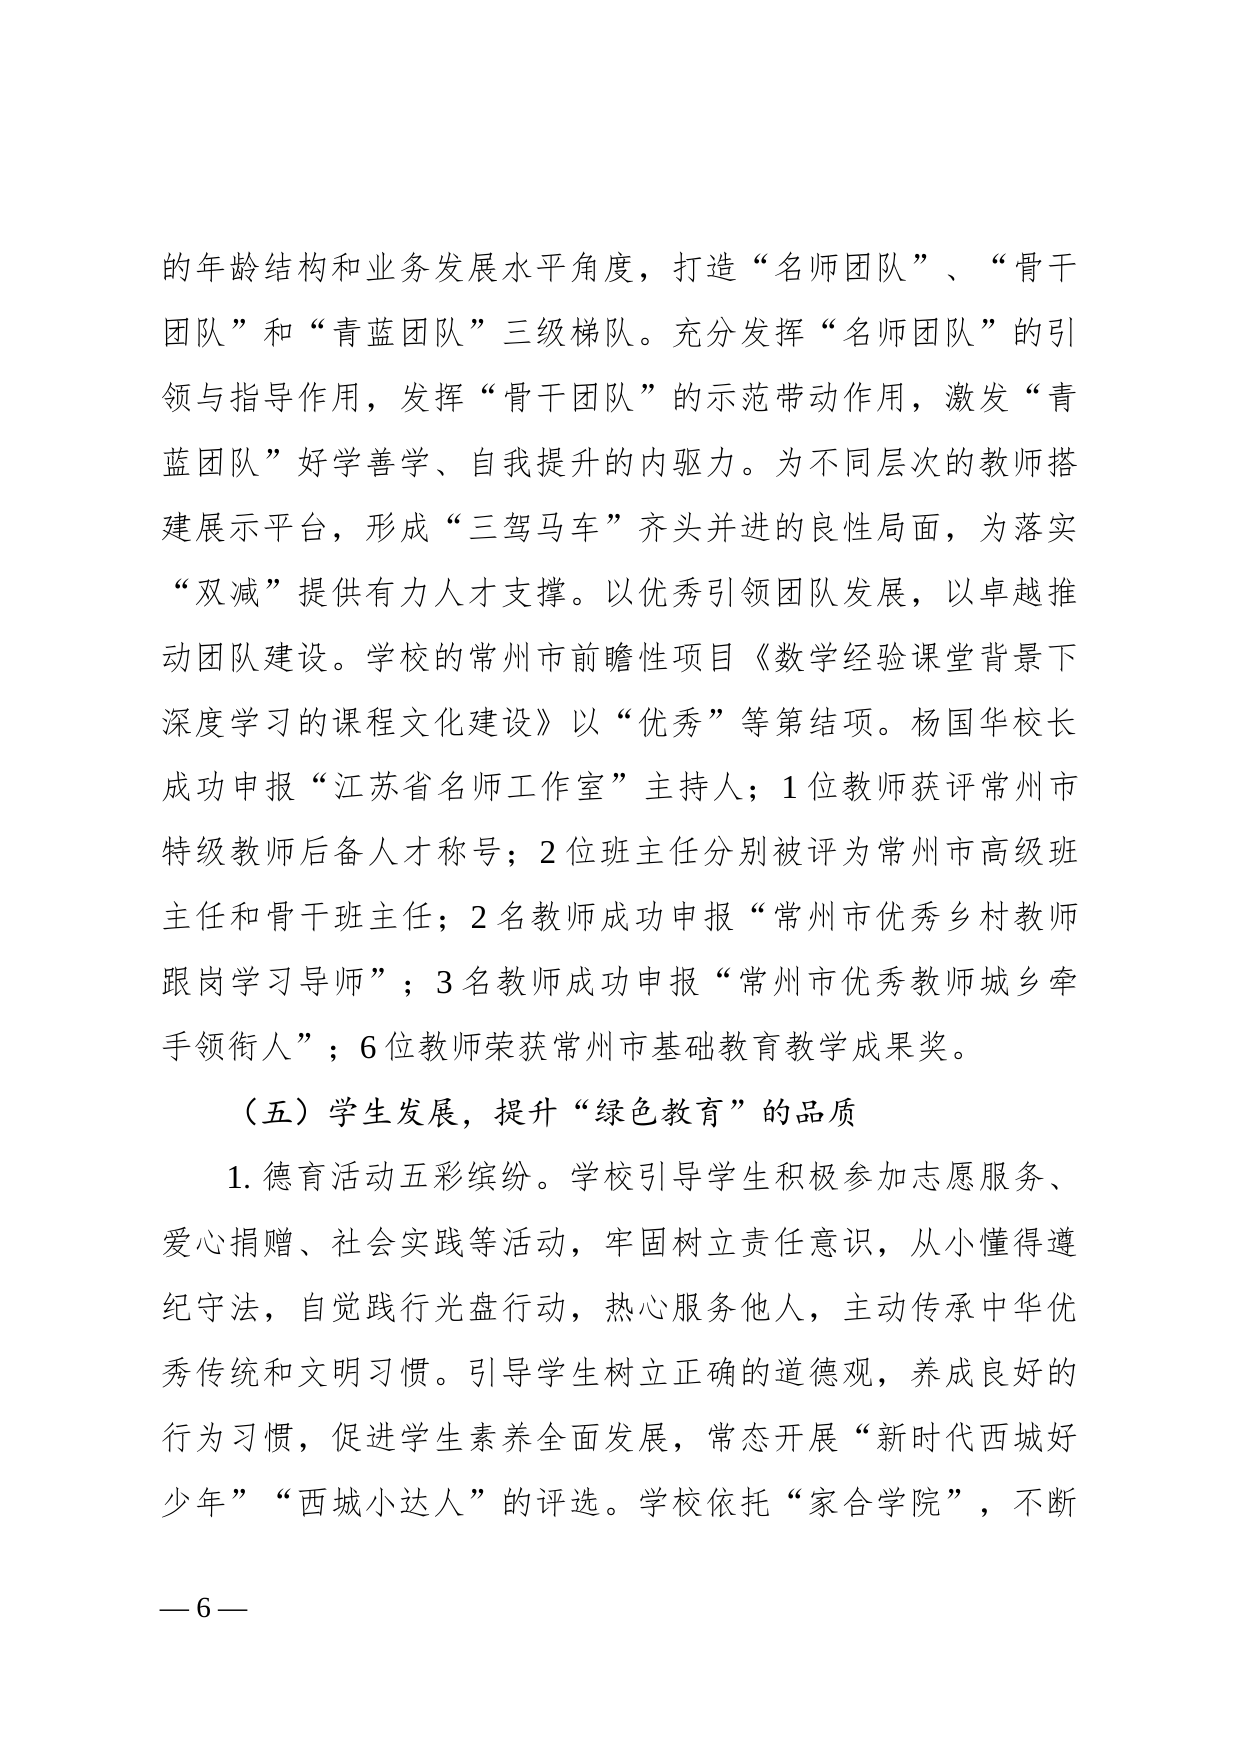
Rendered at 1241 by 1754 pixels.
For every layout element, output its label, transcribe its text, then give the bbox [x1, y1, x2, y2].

text （五）学生发展，提升“绿色教育”的品质 [159, 1078, 1081, 1143]
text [159, 1143, 1081, 1533]
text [159, 233, 1081, 1078]
